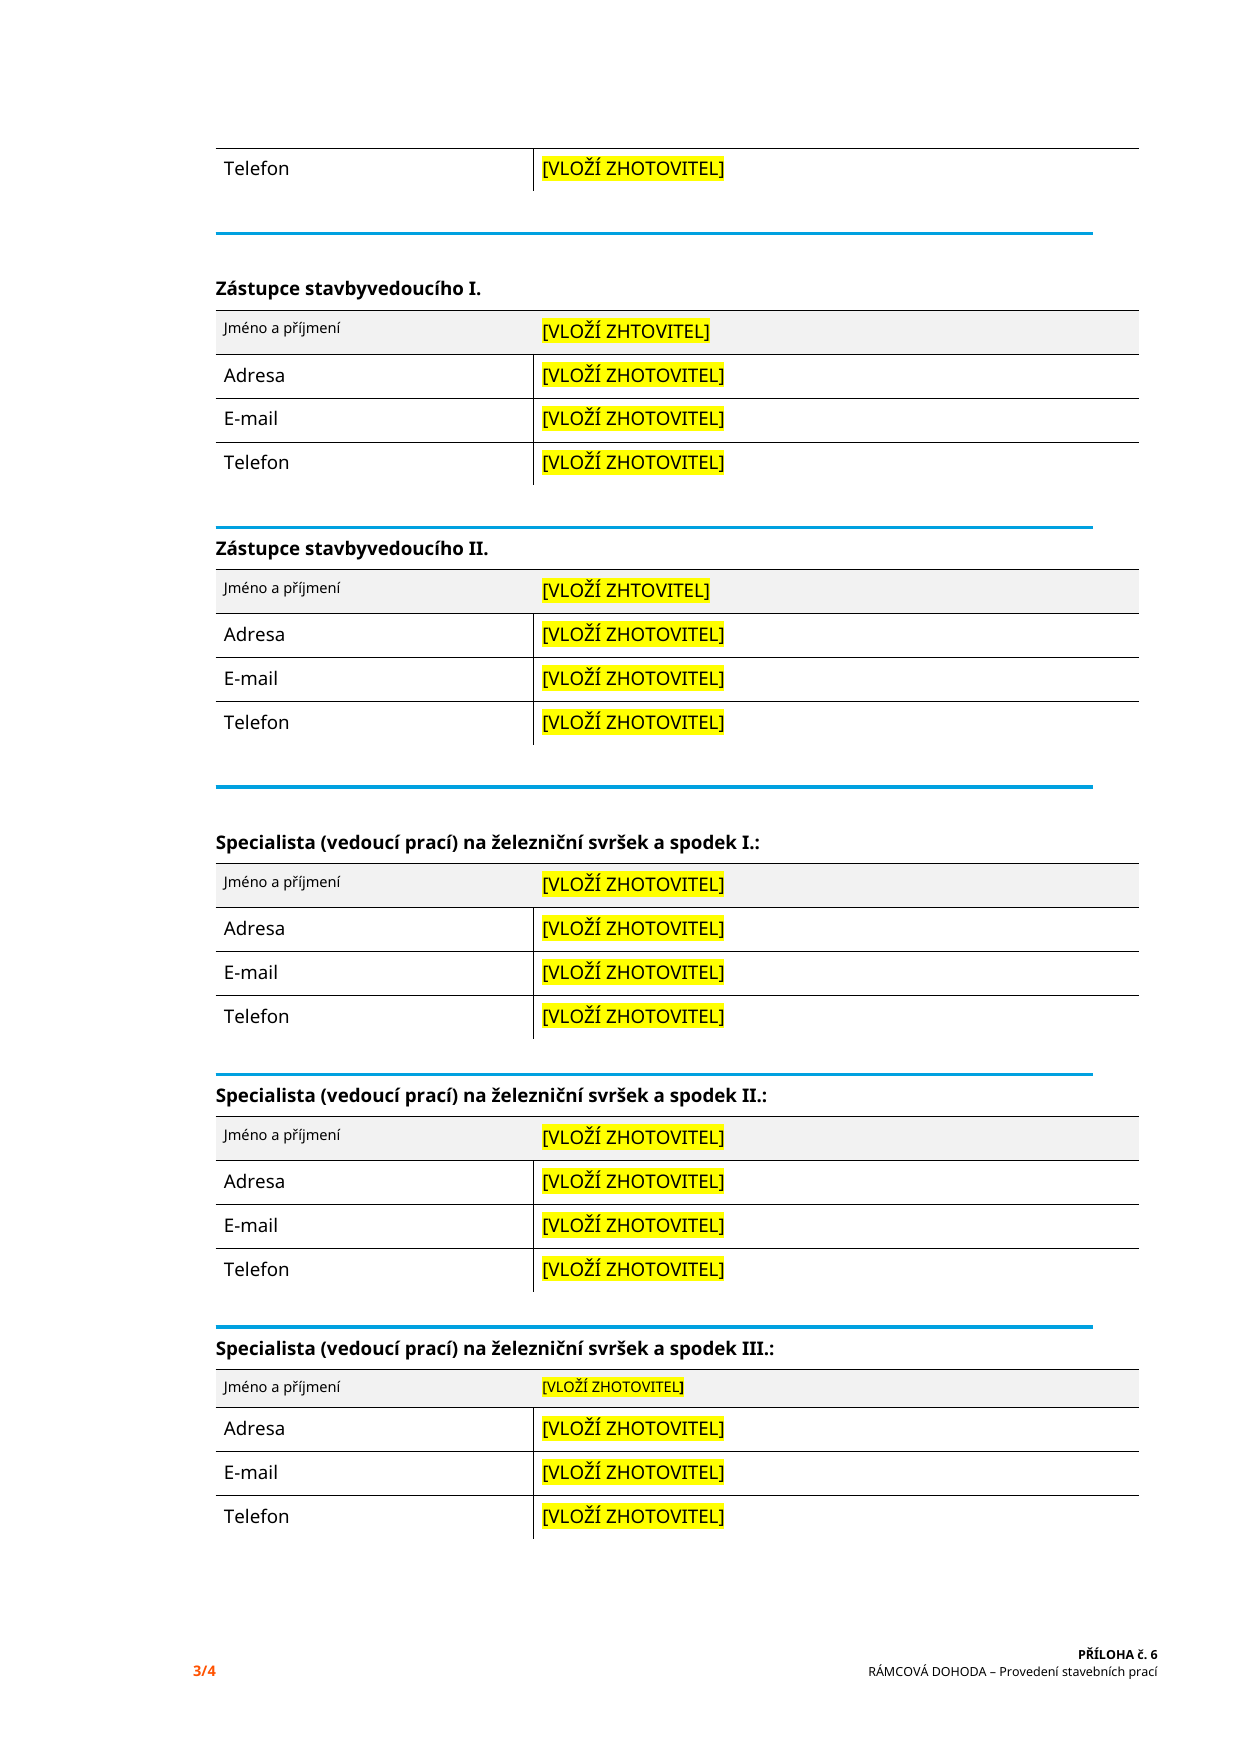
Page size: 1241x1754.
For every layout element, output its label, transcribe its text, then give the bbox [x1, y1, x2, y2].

table_header Jméno a příjmení [216, 1117, 534, 1160]
table_cell Adresa [216, 355, 533, 397]
table_cell [VLOŽÍ ZHOTOVITEL] [534, 1496, 1139, 1539]
table_cell [VLOŽÍ ZHOTOVITEL] [534, 1161, 1139, 1204]
table_header Jméno a příjmení [216, 311, 534, 354]
table_cell E-mail [216, 399, 533, 441]
table_cell E-mail [216, 1205, 533, 1248]
table_cell Telefon [216, 443, 533, 485]
table_cell [VLOŽÍ ZHOTOVITEL] [534, 908, 1139, 951]
table_cell Adresa [216, 908, 533, 951]
table_cell E-mail [216, 1452, 533, 1495]
table_cell [VLOŽÍ ZHOTOVITEL] [534, 1408, 1139, 1451]
table_cell [VLOŽÍ ZHOTOVITEL] [534, 1205, 1139, 1248]
text Specialista (vedoucí prací) na železniční svršek a spodek III.: [216, 1329, 1093, 1360]
table_cell [VLOŽÍ ZHOTOVITEL] [534, 658, 1139, 701]
table_header Jméno a příjmení [216, 570, 534, 613]
text Zástupce stavbyvedoucího I. [216, 266, 1093, 301]
table_cell [VLOŽÍ ZHOTOVITEL] [534, 952, 1139, 995]
table_header Jméno a příjmení [216, 1370, 534, 1407]
text Specialista (vedoucí prací) na železniční svršek a spodek I.: [216, 819, 1093, 854]
table_cell Adresa [216, 1408, 533, 1451]
table_cell [VLOŽÍ ZHOTOVITEL] [534, 443, 1139, 485]
table_cell Telefon [216, 1496, 533, 1539]
text Zástupce stavbyvedoucího II. [216, 529, 1093, 561]
table_cell Telefon [216, 996, 533, 1039]
table_cell [VLOŽÍ ZHOTOVITEL] [534, 1452, 1139, 1495]
table_cell [VLOŽÍ ZHOTOVITEL] [534, 355, 1139, 397]
text Specialista (vedoucí prací) na železniční svršek a spodek II.: [216, 1076, 1093, 1107]
table_cell [VLOŽÍ ZHOTOVITEL] [534, 399, 1139, 441]
table_cell [VLOŽÍ ZHOTOVITEL] [534, 1249, 1139, 1292]
table_header Jméno a příjmení [216, 864, 534, 907]
table_header [VLOŽÍ ZHOTOVITEL] [534, 864, 1139, 907]
table_cell E-mail [216, 952, 533, 995]
table_cell Telefon [216, 149, 533, 191]
table_header [VLOŽÍ ZHTOVITEL] [534, 311, 1139, 354]
table_cell Adresa [216, 614, 533, 657]
table_header [VLOŽÍ ZHTOVITEL] [534, 570, 1139, 613]
table_header [VLOŽÍ ZHOTOVITEL] [534, 1117, 1139, 1160]
table_cell Telefon [216, 702, 533, 745]
table_cell [VLOŽÍ ZHOTOVITEL] [534, 149, 1139, 191]
table_cell Telefon [216, 1249, 533, 1292]
table_header [VLOŽÍ ZHOTOVITEL] [534, 1370, 1139, 1407]
table_cell Adresa [216, 1161, 533, 1204]
table_cell E-mail [216, 658, 533, 701]
table_cell [VLOŽÍ ZHOTOVITEL] [534, 702, 1139, 745]
table_cell [VLOŽÍ ZHOTOVITEL] [534, 614, 1139, 657]
table_cell [VLOŽÍ ZHOTOVITEL] [534, 996, 1139, 1039]
